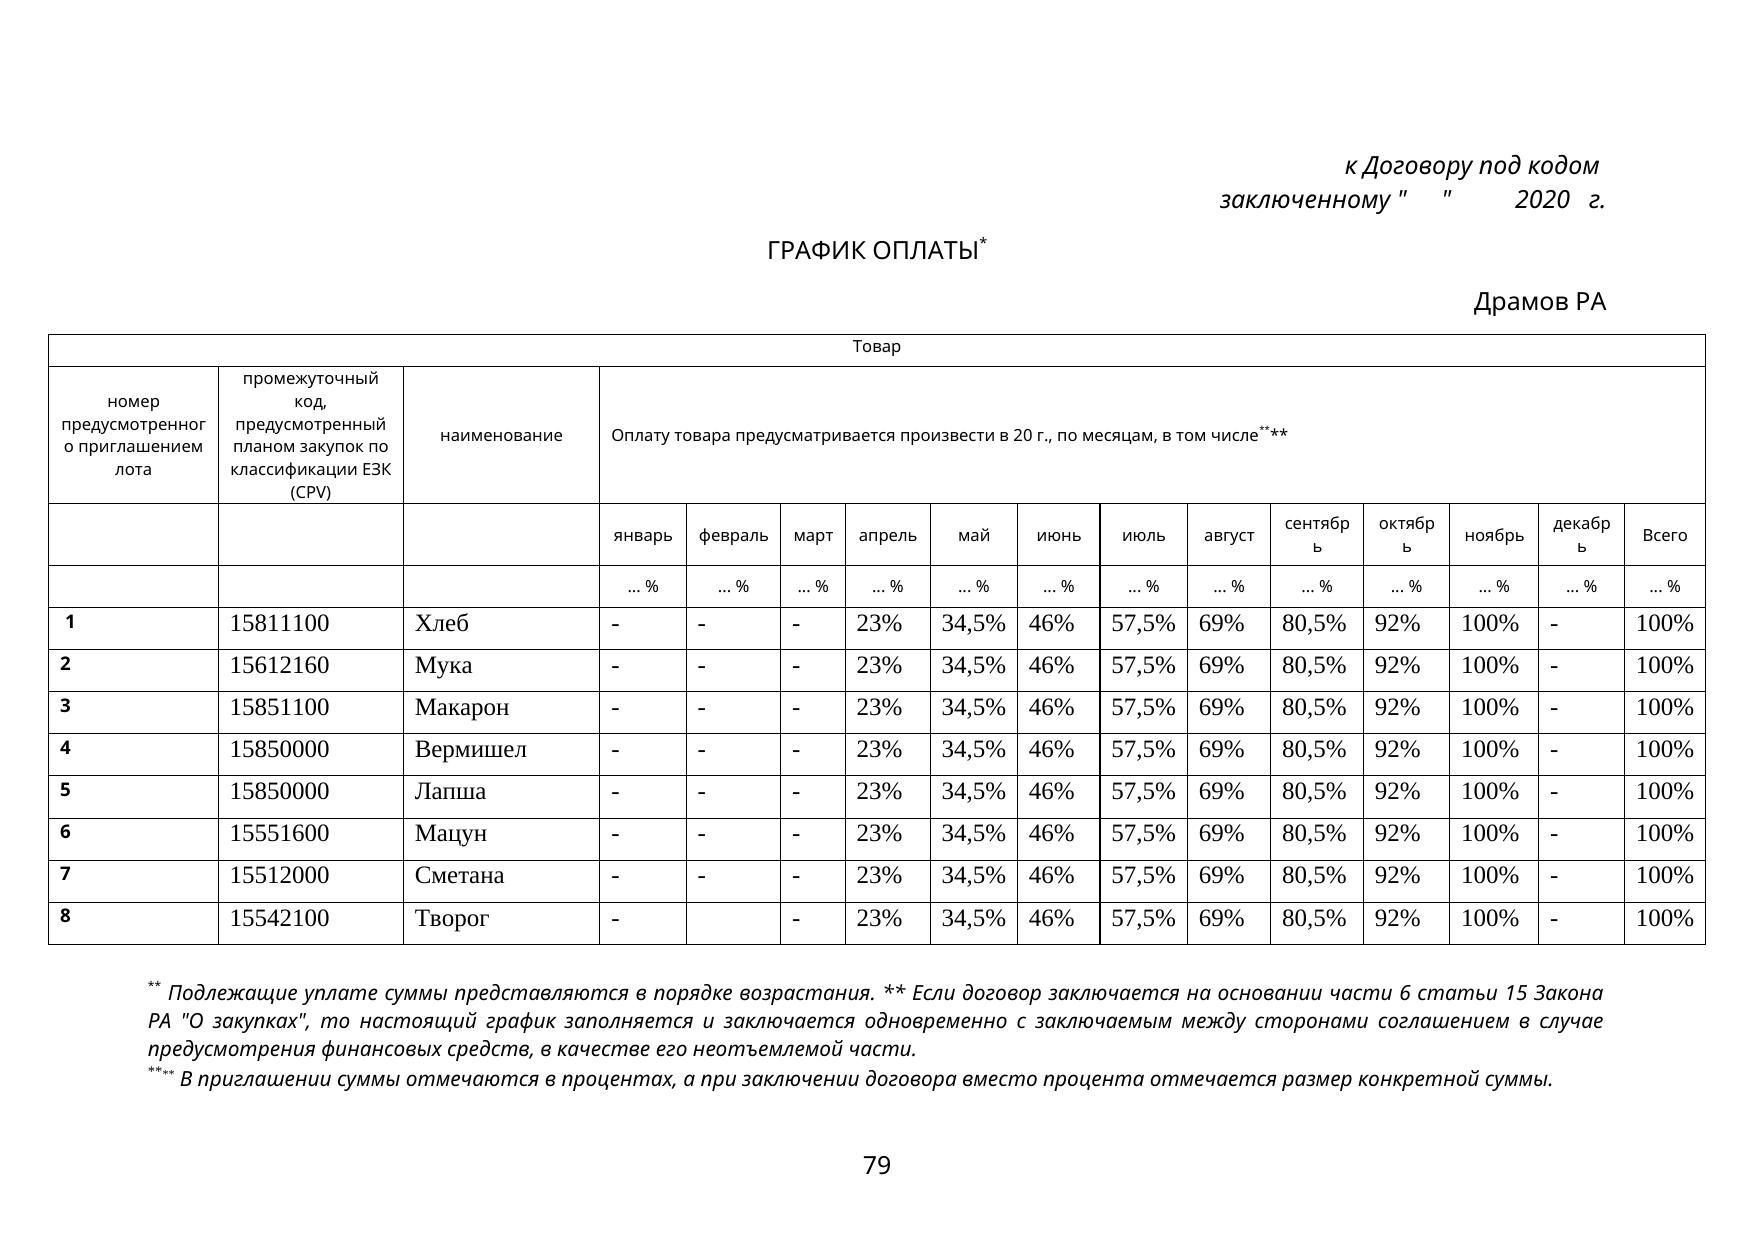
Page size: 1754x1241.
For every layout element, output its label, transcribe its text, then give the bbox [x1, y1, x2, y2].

table_cell 15850000 [219, 776, 403, 817]
table_cell 15851100 [219, 692, 403, 733]
table_cell 57,5% [1101, 608, 1187, 649]
table_cell 34,5% [931, 734, 1017, 775]
table_cell 57,5% [1101, 903, 1187, 944]
table_cell 69% [1188, 650, 1270, 691]
table_cell ... % [1364, 566, 1449, 607]
table_cell 7 [49, 861, 218, 902]
table_cell 100% [1450, 819, 1538, 859]
table_cell 92% [1364, 903, 1449, 944]
table_cell - [687, 819, 780, 859]
table_cell 34,5% [931, 608, 1017, 649]
table_cell 57,5% [1101, 692, 1187, 733]
table_cell Сметана [404, 861, 599, 902]
table_cell Мука [404, 650, 599, 691]
table_cell - [781, 776, 845, 817]
table_cell 6 [49, 819, 218, 859]
table_cell 46% [1018, 734, 1099, 775]
table_cell 80,5% [1271, 692, 1363, 733]
table_cell - [600, 650, 686, 691]
table_cell - [1539, 861, 1624, 902]
table_cell 15850000 [219, 734, 403, 775]
table_cell 100% [1450, 650, 1538, 691]
table_cell 100% [1625, 819, 1705, 859]
table_cell 23% [846, 776, 930, 817]
table_cell 46% [1018, 650, 1099, 691]
table_cell ... % [1271, 566, 1363, 607]
table_cell 92% [1364, 692, 1449, 733]
table_cell номер предусмотренного приглашением лота [49, 367, 218, 503]
table_cell ... % [1539, 566, 1624, 607]
table_cell 80,5% [1271, 861, 1363, 902]
table_cell 100% [1625, 776, 1705, 817]
table_cell ... % [781, 566, 845, 607]
table_cell 69% [1188, 608, 1270, 649]
table_cell 100% [1625, 608, 1705, 649]
table_cell 69% [1188, 776, 1270, 817]
table_cell 80,5% [1271, 608, 1363, 649]
table_cell - [781, 650, 845, 691]
table_cell 92% [1364, 861, 1449, 902]
table_cell 23% [846, 608, 930, 649]
table_cell ... % [687, 566, 780, 607]
table_cell 69% [1188, 903, 1270, 944]
table_cell - [781, 819, 845, 859]
table_cell февраль [687, 504, 780, 565]
text ГРАФИК ОПЛАТЫ* [148, 232, 1606, 267]
table_cell [49, 566, 218, 607]
table_cell - [687, 692, 780, 733]
table_cell 92% [1364, 608, 1449, 649]
table_cell Творог [404, 903, 599, 944]
table_cell 34,5% [931, 692, 1017, 733]
table_cell [49, 504, 218, 565]
table_cell - [687, 650, 780, 691]
table_cell август [1188, 504, 1270, 565]
table_cell - [1539, 608, 1624, 649]
table_cell 100% [1625, 734, 1705, 775]
table_cell 100% [1450, 776, 1538, 817]
table_cell 23% [846, 650, 930, 691]
table_cell 15542100 [219, 903, 403, 944]
table_cell [687, 903, 780, 944]
table_cell 69% [1188, 734, 1270, 775]
table_cell 92% [1364, 734, 1449, 775]
table_cell 69% [1188, 692, 1270, 733]
table_cell - [600, 819, 686, 859]
table_cell октябрь [1364, 504, 1449, 565]
table_cell 3 [49, 692, 218, 733]
table_cell - [687, 608, 780, 649]
table_cell сентябрь [1271, 504, 1363, 565]
table_cell - [600, 692, 686, 733]
table_cell 100% [1625, 650, 1705, 691]
table_cell - [600, 776, 686, 817]
table_cell - [600, 903, 686, 944]
table_cell [219, 566, 403, 607]
table_cell 4 [49, 734, 218, 775]
table_cell июнь [1018, 504, 1099, 565]
table_cell ... % [1101, 566, 1187, 607]
table_cell январь [600, 504, 686, 565]
table_cell 23% [846, 692, 930, 733]
table_cell Макарон [404, 692, 599, 733]
table_cell 34,5% [931, 776, 1017, 817]
table_cell 100% [1625, 692, 1705, 733]
table_cell 1 [49, 608, 218, 649]
table_cell 80,5% [1271, 903, 1363, 944]
table_cell 23% [846, 734, 930, 775]
table_cell - [781, 734, 845, 775]
table_cell - [1539, 903, 1624, 944]
table_cell промежуточный код, предусмотренный планом закупок по классификации ЕЗК (CPV) [219, 367, 403, 503]
table_cell 92% [1364, 776, 1449, 817]
table_cell - [687, 861, 780, 902]
table_cell 57,5% [1101, 650, 1187, 691]
table_cell Всего [1625, 504, 1705, 565]
table_cell 46% [1018, 776, 1099, 817]
table_cell 100% [1450, 903, 1538, 944]
table_cell 8 [49, 903, 218, 944]
table_cell 100% [1625, 861, 1705, 902]
table_cell 23% [846, 861, 930, 902]
table_cell 100% [1450, 861, 1538, 902]
table_cell ... % [846, 566, 930, 607]
table_cell 92% [1364, 650, 1449, 691]
table_cell 46% [1018, 819, 1099, 859]
table_cell 46% [1018, 608, 1099, 649]
table_cell 57,5% [1101, 819, 1187, 859]
table_cell декабрь [1539, 504, 1624, 565]
table_cell 46% [1018, 861, 1099, 902]
table_cell 92% [1364, 819, 1449, 859]
table_cell 100% [1450, 734, 1538, 775]
table_cell 69% [1188, 861, 1270, 902]
table_cell 69% [1188, 819, 1270, 859]
table_cell - [1539, 734, 1624, 775]
table_cell 34,5% [931, 819, 1017, 859]
text Драмов РА [148, 283, 1606, 317]
table_cell 23% [846, 819, 930, 859]
table_cell [404, 504, 599, 565]
table_header Товар [49, 335, 1705, 366]
table_cell - [687, 776, 780, 817]
table_cell июль [1101, 504, 1187, 565]
table_cell Лапша [404, 776, 599, 817]
table_cell - [781, 903, 845, 944]
table_cell 57,5% [1101, 861, 1187, 902]
table_cell - [687, 734, 780, 775]
table_cell Хлеб [404, 608, 599, 649]
table_cell 80,5% [1271, 776, 1363, 817]
table_cell [219, 504, 403, 565]
table_cell - [600, 861, 686, 902]
table_cell 2 [49, 650, 218, 691]
table_cell - [1539, 692, 1624, 733]
table_cell 15612160 [219, 650, 403, 691]
table_cell 5 [49, 776, 218, 817]
table_cell ... % [931, 566, 1017, 607]
table_cell 15811100 [219, 608, 403, 649]
table_cell ... % [600, 566, 686, 607]
table_cell 80,5% [1271, 734, 1363, 775]
table_cell - [781, 692, 845, 733]
table_cell 34,5% [931, 861, 1017, 902]
table_cell наименование [404, 367, 599, 503]
table_cell Вермишел [404, 734, 599, 775]
table_cell 15551600 [219, 819, 403, 859]
table_cell ... % [1188, 566, 1270, 607]
table_cell 100% [1625, 903, 1705, 944]
table_cell ... % [1018, 566, 1099, 607]
table_cell - [781, 608, 845, 649]
table_cell март [781, 504, 845, 565]
table_cell ноябрь [1450, 504, 1538, 565]
table_cell 80,5% [1271, 650, 1363, 691]
table_cell Мацун [404, 819, 599, 859]
table_cell 57,5% [1101, 734, 1187, 775]
table_cell - [600, 734, 686, 775]
table_cell апрель [846, 504, 930, 565]
table_cell 15512000 [219, 861, 403, 902]
table_cell [404, 566, 599, 607]
table_cell ... % [1450, 566, 1538, 607]
table_cell 80,5% [1271, 819, 1363, 859]
table_cell 34,5% [931, 903, 1017, 944]
table_cell 46% [1018, 903, 1099, 944]
table_cell 34,5% [931, 650, 1017, 691]
table_cell - [1539, 776, 1624, 817]
table_cell май [931, 504, 1017, 565]
table_cell 100% [1450, 608, 1538, 649]
table_cell - [1539, 819, 1624, 859]
table_cell 23% [846, 903, 930, 944]
text к Договору под кодом заключенному " " 2020 г. [148, 148, 1606, 216]
table_cell - [781, 861, 845, 902]
table_cell - [600, 608, 686, 649]
table_cell 100% [1450, 692, 1538, 733]
table_cell ... % [1625, 566, 1705, 607]
table_cell Оплату товара предусматривается произвести в 20 г., по месяцам, в том числе** [600, 367, 1705, 503]
table_cell 57,5% [1101, 776, 1187, 817]
table_cell 46% [1018, 692, 1099, 733]
table_cell - [1539, 650, 1624, 691]
